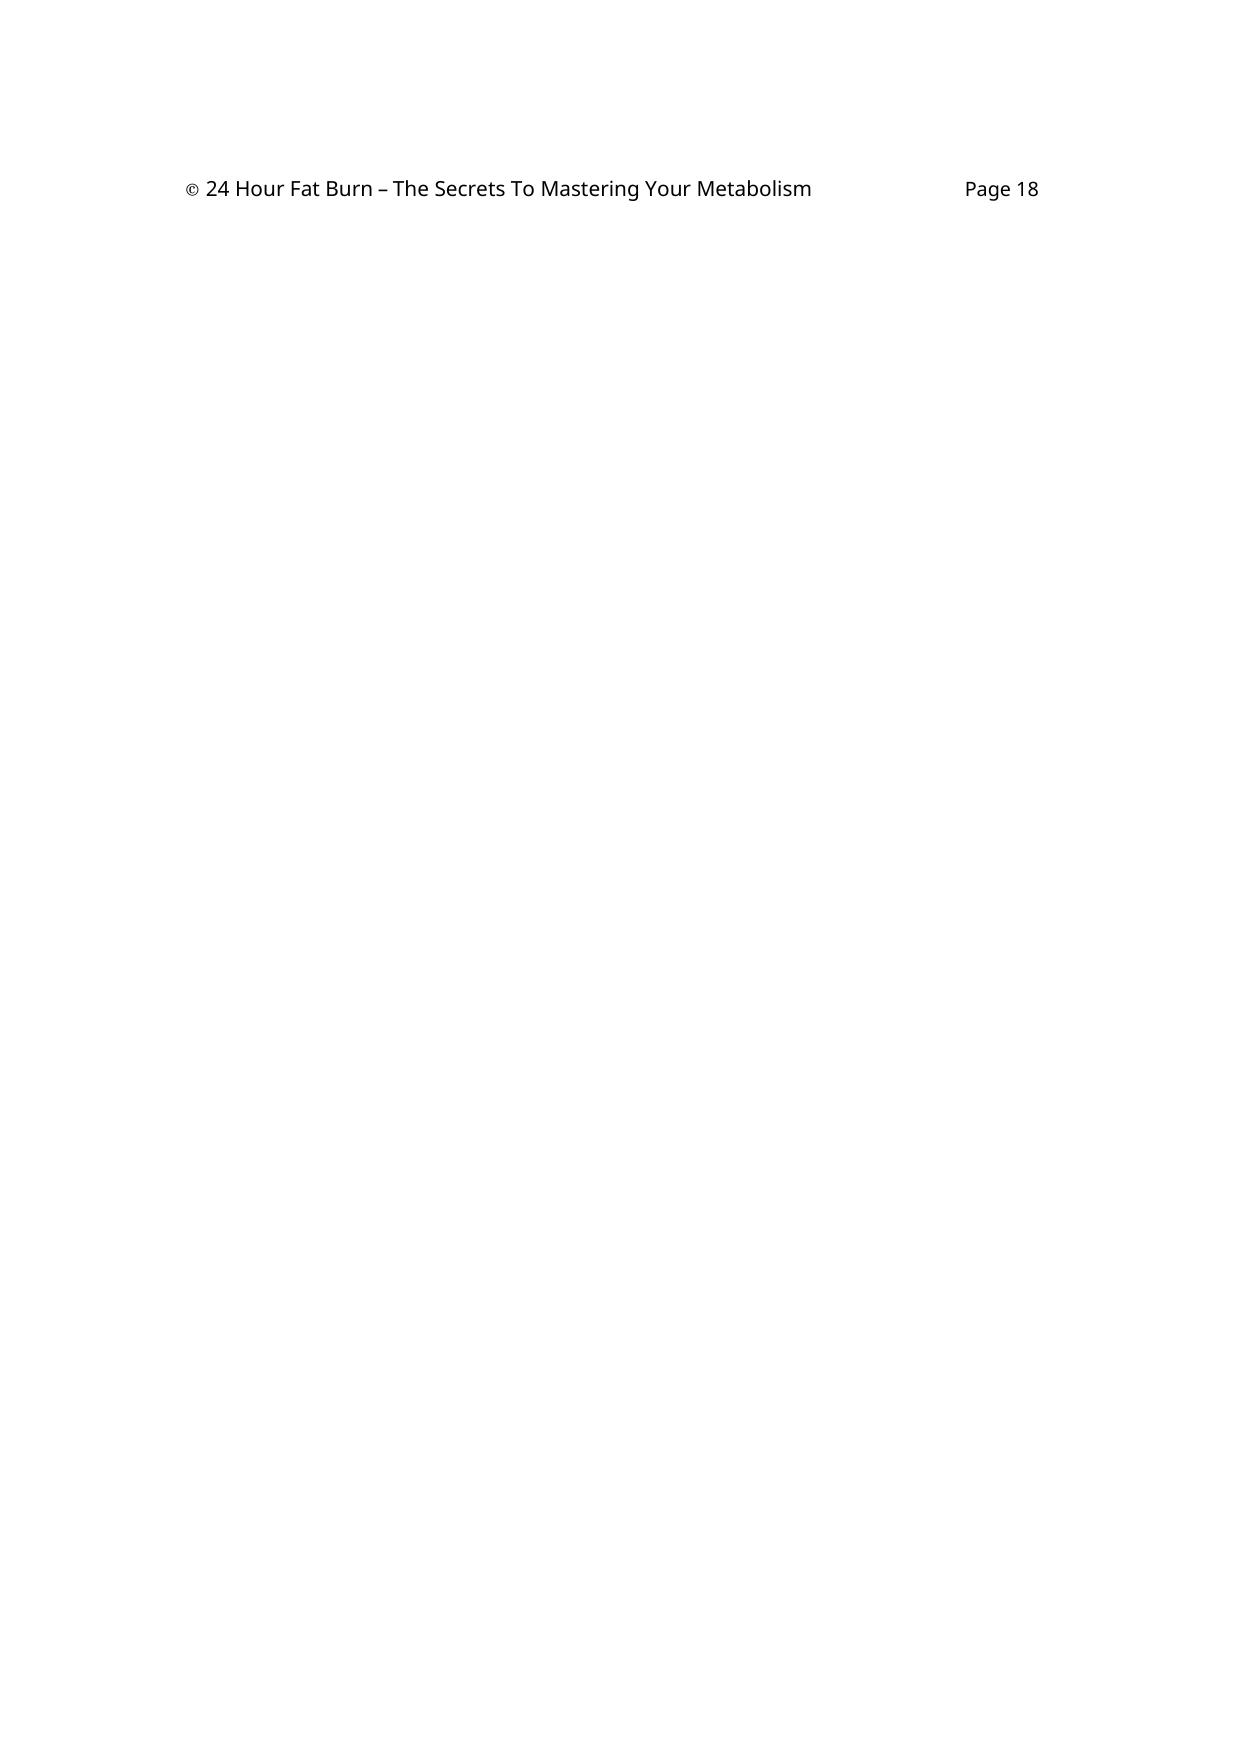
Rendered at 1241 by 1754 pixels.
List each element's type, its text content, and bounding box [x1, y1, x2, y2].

text © 24 Hour Fat Burn – The Secrets To Mastering Your Metabolism Page 18 [183, 174, 1090, 202]
